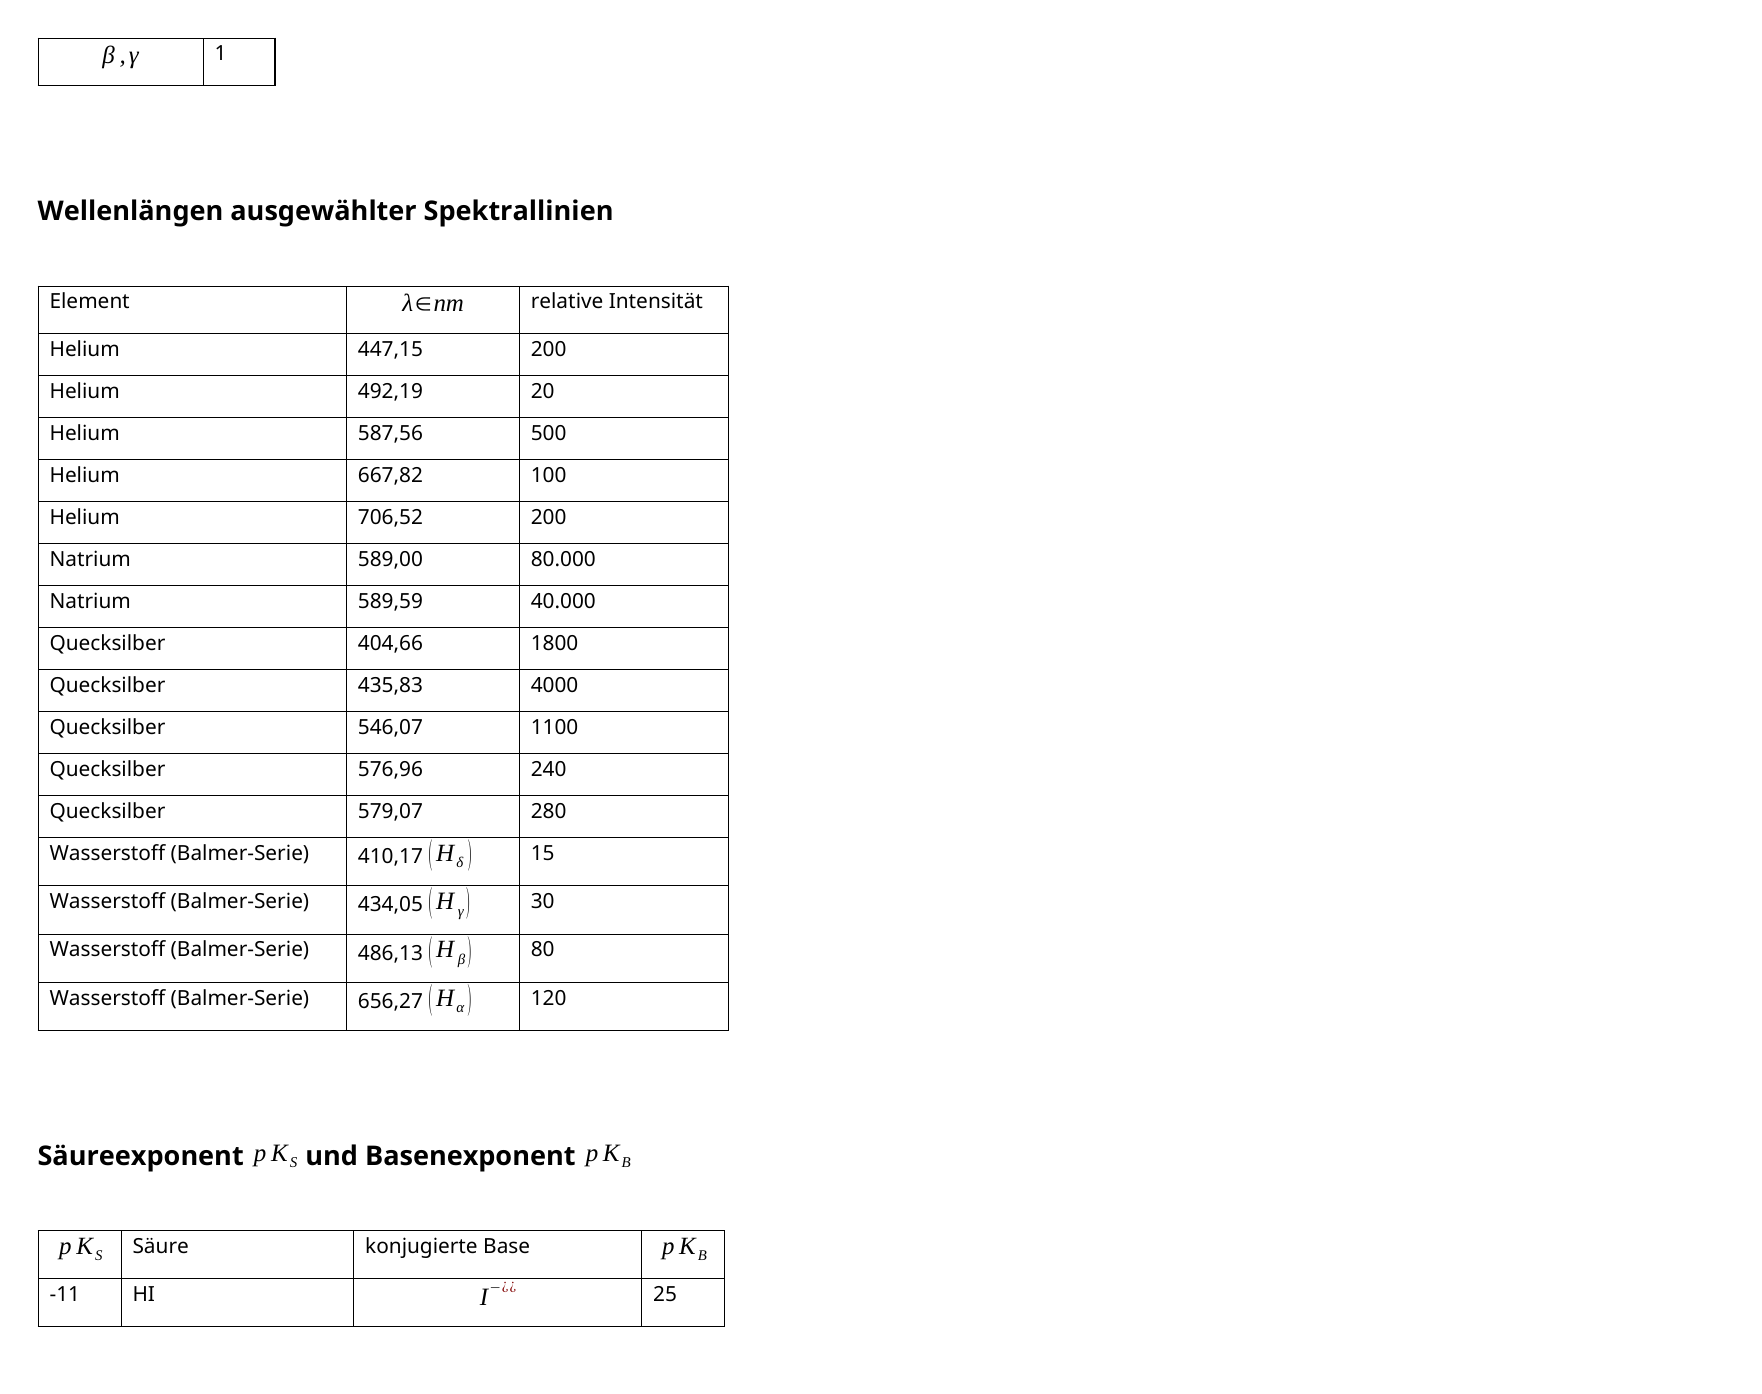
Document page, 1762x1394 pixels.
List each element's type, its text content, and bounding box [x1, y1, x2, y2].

table_cell 579,07 [347, 796, 519, 837]
table_cell Helium [39, 418, 346, 459]
table_cell 30 [520, 886, 728, 933]
table_cell 667,82 [347, 460, 519, 501]
table_cell Helium [39, 502, 346, 543]
table_cell 486,13 [347, 935, 519, 982]
table_cell 587,56 [347, 418, 519, 459]
subtitle Säureexponent und Basenexponent [37, 1137, 1723, 1173]
table_cell 546,07 [347, 712, 519, 753]
table_cell Wasserstoff (Balmer-Serie) [39, 935, 346, 982]
table_cell 576,96 [347, 754, 519, 795]
table_cell 280 [520, 796, 728, 837]
table_header Säure [122, 1231, 353, 1278]
table_header Element [39, 287, 346, 333]
table_header [347, 287, 519, 333]
table_cell 434,05 [347, 886, 519, 933]
table_header konjugierte Base [354, 1231, 641, 1278]
table_cell Wasserstoff (Balmer-Serie) [39, 886, 346, 933]
table_cell 706,52 [347, 502, 519, 543]
table_cell Helium [39, 376, 346, 417]
table_cell Quecksilber [39, 670, 346, 711]
table_cell 20 [520, 376, 728, 417]
table_cell 410,17 [347, 838, 519, 885]
table_cell HI [122, 1279, 353, 1326]
table_cell Quecksilber [39, 628, 346, 669]
table_cell -11 [39, 1279, 121, 1326]
table_cell 1 [204, 39, 274, 85]
table_cell 15 [520, 838, 728, 885]
table_cell 1100 [520, 712, 728, 753]
table_cell 200 [520, 334, 728, 375]
table_header [642, 1231, 724, 1278]
table_header [39, 1231, 121, 1278]
table_cell 1800 [520, 628, 728, 669]
table_cell Natrium [39, 586, 346, 627]
table_cell 240 [520, 754, 728, 795]
table_cell 589,00 [347, 544, 519, 585]
table_cell Helium [39, 460, 346, 501]
table_cell 80 [520, 935, 728, 982]
table_cell 25 [642, 1279, 724, 1326]
table_cell 4000 [520, 670, 728, 711]
table_cell 100 [520, 460, 728, 501]
table_cell Wasserstoff (Balmer-Serie) [39, 983, 346, 1030]
table_cell 200 [520, 502, 728, 543]
table_cell Quecksilber [39, 754, 346, 795]
table_cell [354, 1279, 641, 1326]
table_cell 447,15 [347, 334, 519, 375]
table_cell 500 [520, 418, 728, 459]
table_cell 40.000 [520, 586, 728, 627]
table_cell Quecksilber [39, 796, 346, 837]
table_cell Wasserstoff (Balmer-Serie) [39, 838, 346, 885]
table_cell 435,83 [347, 670, 519, 711]
table_header relative Intensität [520, 287, 728, 333]
table_cell Quecksilber [39, 712, 346, 753]
table_cell 492,19 [347, 376, 519, 417]
table_cell 80.000 [520, 544, 728, 585]
table_cell Helium [39, 334, 346, 375]
table_cell 120 [520, 983, 728, 1030]
table_cell Natrium [39, 544, 346, 585]
table_cell 656,27 [347, 983, 519, 1030]
table_cell 404,66 [347, 628, 519, 669]
subtitle Wellenlängen ausgewählter Spektrallinien [37, 192, 1723, 229]
table_cell 589,59 [347, 586, 519, 627]
table_cell [39, 39, 203, 85]
